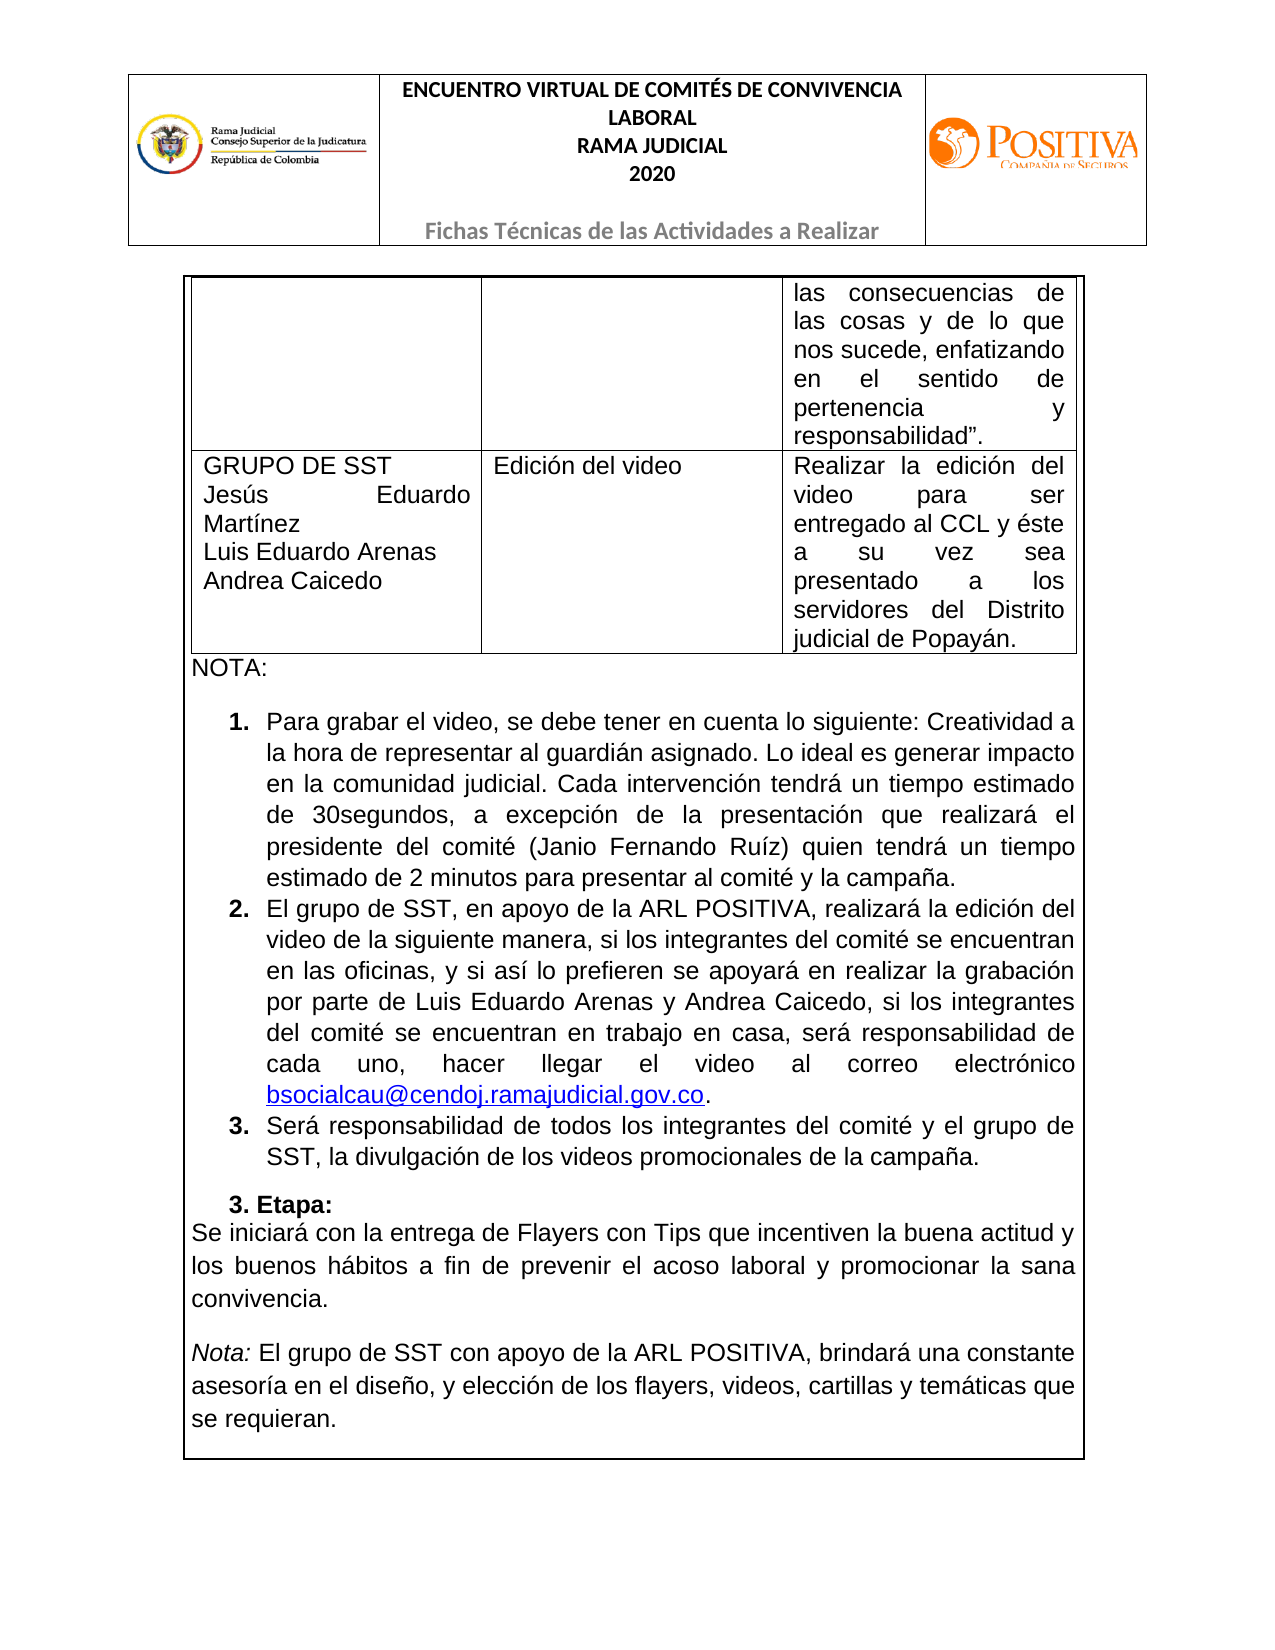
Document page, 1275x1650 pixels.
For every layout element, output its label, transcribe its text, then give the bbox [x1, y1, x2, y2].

picture [132, 108, 368, 177]
picture [927, 117, 1138, 168]
